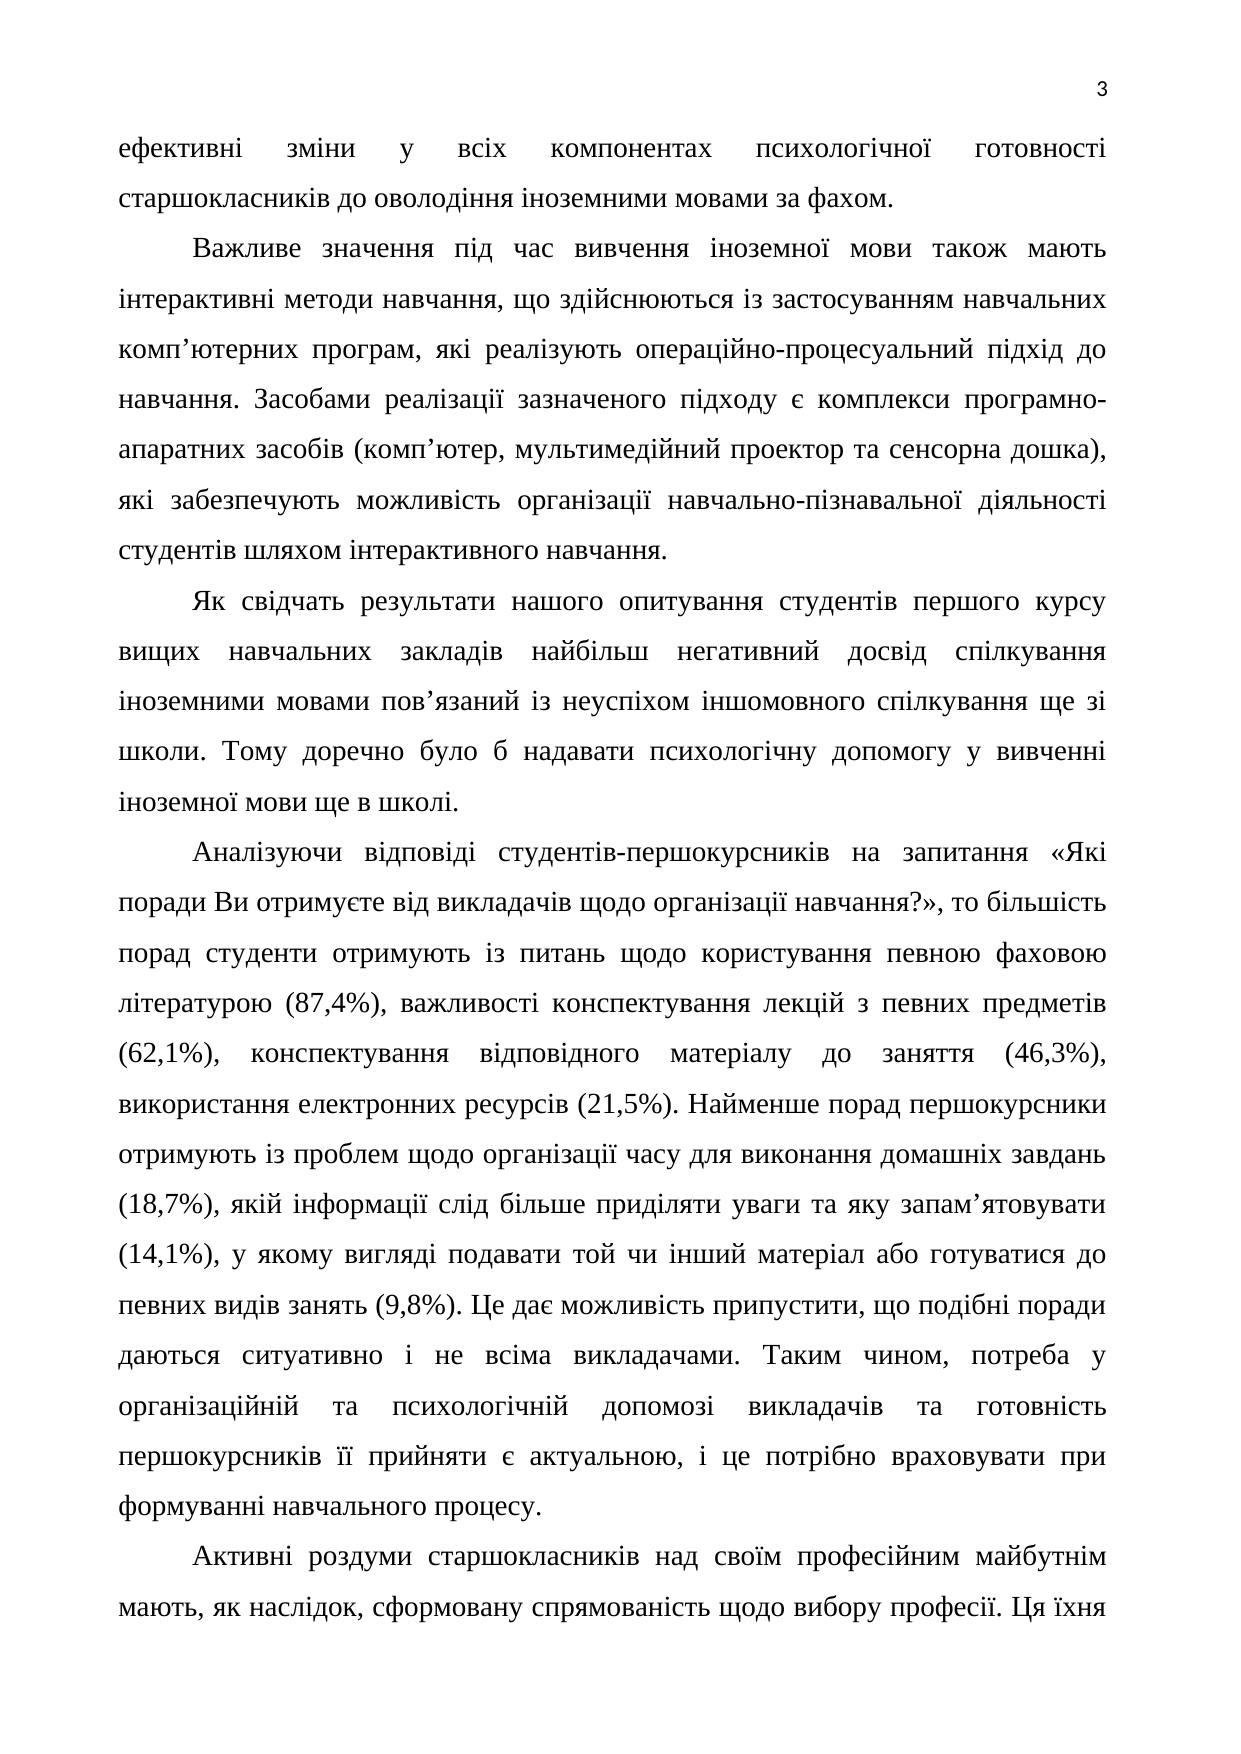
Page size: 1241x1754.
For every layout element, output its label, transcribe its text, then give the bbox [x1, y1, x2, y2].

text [118, 1538, 1107, 1622]
text Аналізуючи відповіді студентів-першокурсників на запитання «Які поради Ви отримуєте від викладачів щодо організації навчання?», то більшість порад студенти отримують із питань щодо користування певною фаховою літературою (87,4%), важливості конспектування лекцій з певних предметів (62,1%), конспектування відповідного матеріалу до заняття (46,3%), використання електронних ресурсів (21,5%). Найменше порад першокурсники отримують із проблем щодо організації часу для виконання домашніх завдань (18,7%), якій інформації слід більше приділяти уваги та яку запам’ятовувати (14,1%), у якому вигляді подавати той чи інший матеріал або готуватися до певних видів занять (9,8%). Це дає можливість припустити, що подібні поради даються ситуативно і не всіма викладачами. Таким чином, потреба у організаційній та психологічній допомозі викладачів та готовність першокурсників її прийняти є актуальною, і це потрібно враховувати при формуванні навчального процесу. [118, 834, 1107, 1522]
text Як свідчать результати нашого опитування студентів першого курсу вищих навчальних закладів найбільш негативний досвід спілкування іноземними мовами пов’язаний із неуспіхом іншомовного спілкування ще зі школи. Тому доречно було б надавати психологічну допомогу у вивченні іноземної мови ще в школі. [118, 583, 1107, 817]
text Важливе значення під час вивчення іноземної мови також мають інтерактивні методи навчання, що здійснюються із застосуванням навчальних комп’ютерних програм, які реалізують операційно-процесуальний підхід до навчання. Засобами реалізації зазначеного підходу є комплекси програмно-апаратних засобів (комп’ютер, мультимедійний проектор та сенсорна дошка), які забезпечують можливість організації навчально-пізнавальної діяльності студентів шляхом інтерактивного навчання. [118, 230, 1107, 566]
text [118, 130, 1107, 214]
